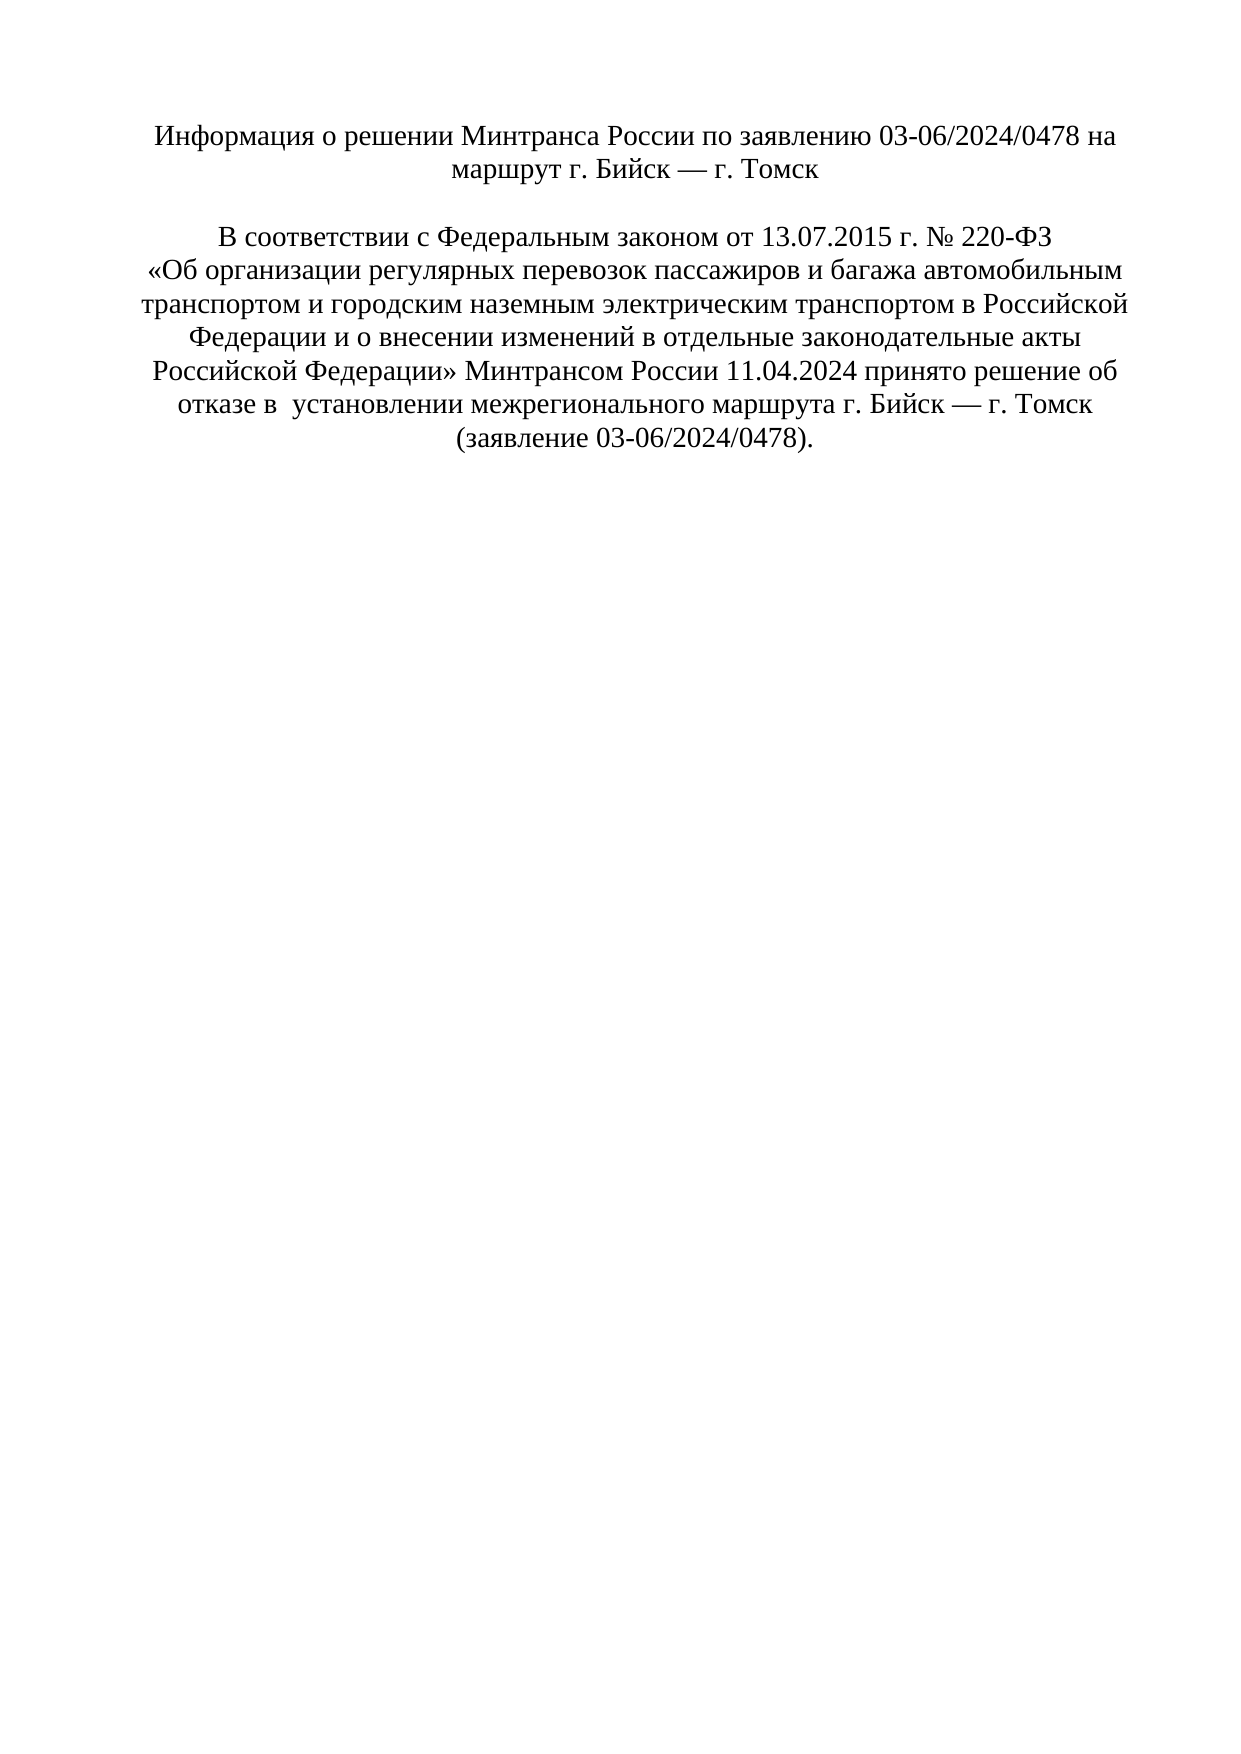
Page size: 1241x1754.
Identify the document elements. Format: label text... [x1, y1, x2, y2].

text Информация о решении Минтранса России по заявлению 03-06/2024/0478 на маршрут г. Бийск — г. Томск [118, 118, 1152, 185]
text В соответствии с Федеральным законом от 13.07.2015 г. № 220-ФЗ «Об организации регулярных перевозок пассажиров и багажа автомобильным транспортом и городским наземным электрическим транспортом в Российской Федерации и о внесении изменений в отдельные законодательные акты Российской Федерации» Минтрансом России 11.04.2024 принято решение об отказе в установлении межрегионального маршрута г. Бийск — г. Томск (заявление 03-06/2024/0478). [118, 219, 1152, 453]
